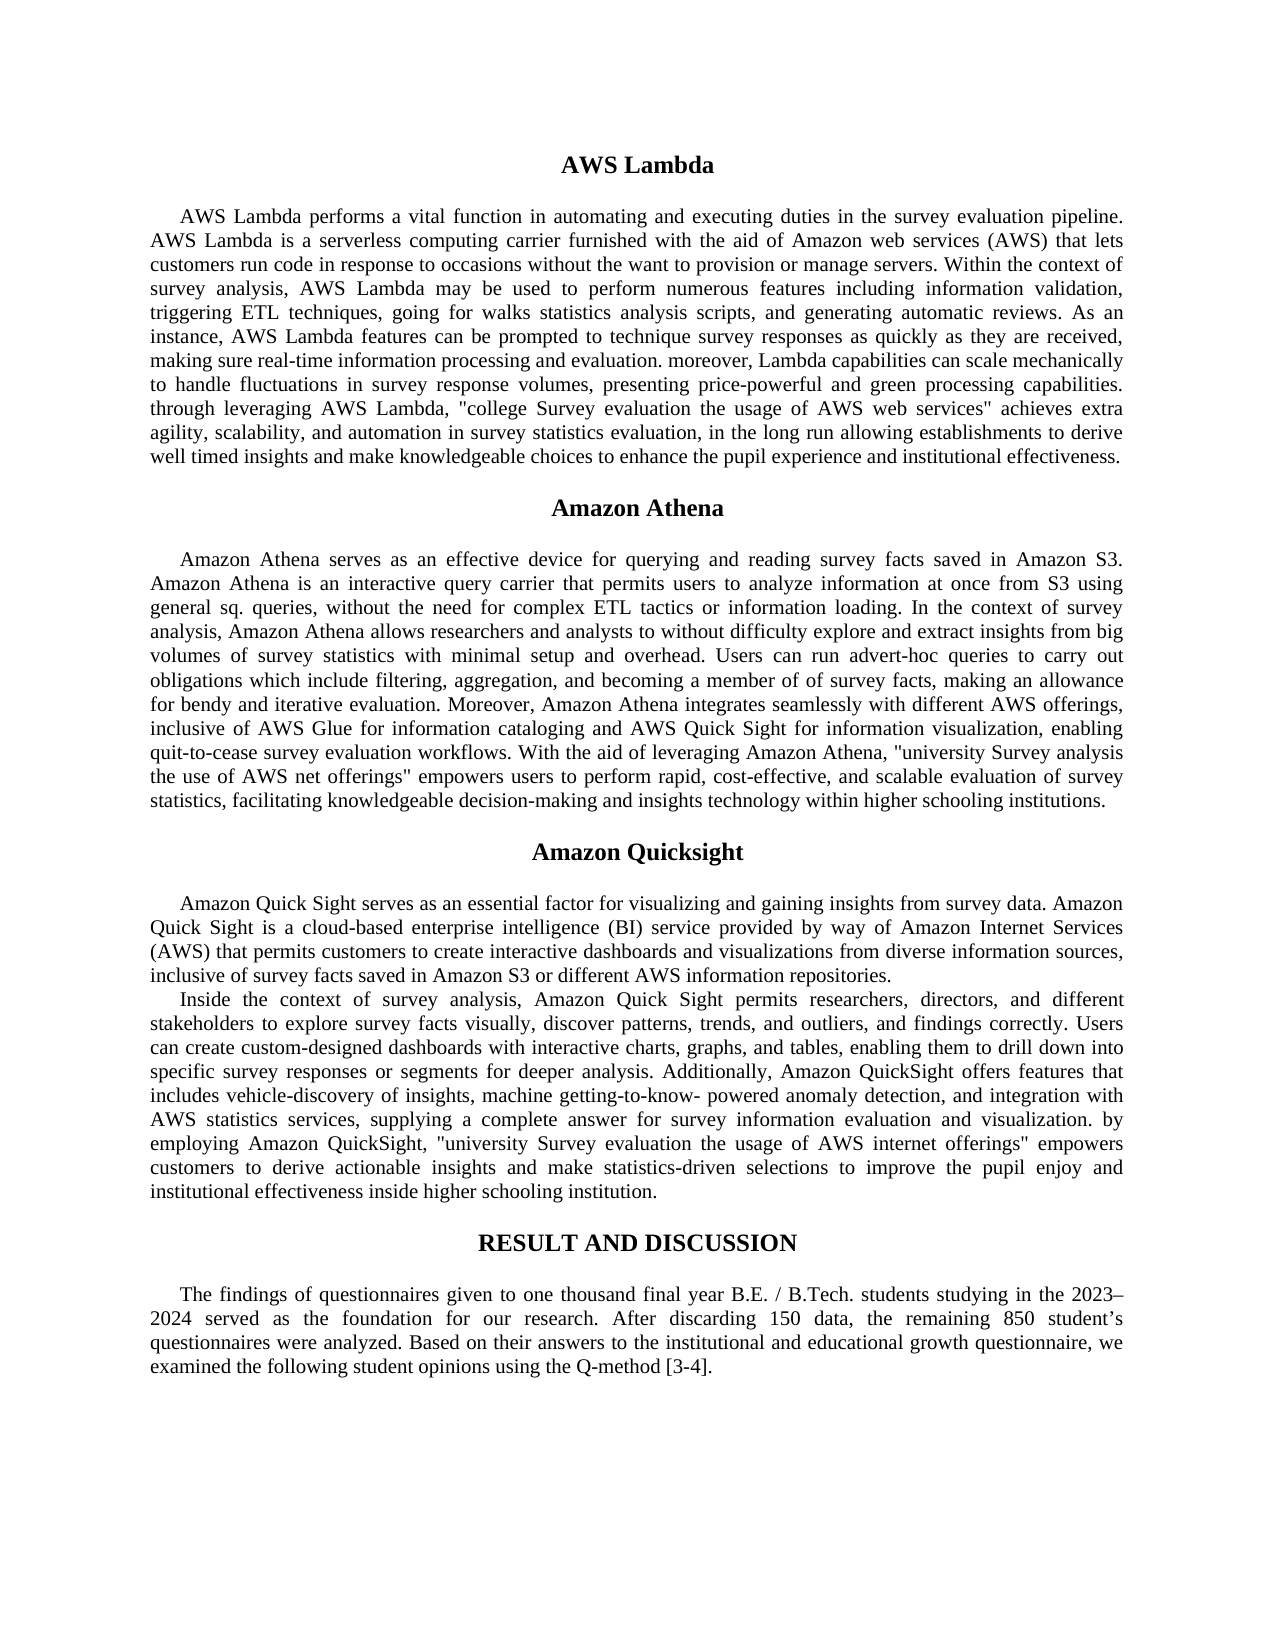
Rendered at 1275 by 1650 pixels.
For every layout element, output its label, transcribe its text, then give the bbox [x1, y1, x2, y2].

text The findings of questionnaires given to one thousand final year B.E. / B.Tech. students studying in the 2023–2024 served as the foundation for our research. After discarding 150 data, the remaining 850 student’s questionnaires were analyzed. Based on their answers to the institutional and educational growth questionnaire, we examined the following student opinions using the Q-method [3-4]. [150, 1282, 1125, 1378]
text Amazon Quick Sight serves as an essential factor for visualizing and gaining insights from survey data. Amazon Quick Sight is a cloud-based enterprise intelligence (BI) service provided by way of Amazon Internet Services (AWS) that permits customers to create interactive dashboards and visualizations from diverse information sources, inclusive of survey facts saved in Amazon S3 or different AWS information repositories. [150, 891, 1125, 987]
subtitle Result and discussion [150, 1228, 1125, 1257]
subtitle Amazon Quicksight [150, 837, 1125, 866]
text Inside the context of survey analysis, Amazon Quick Sight permits researchers, directors, and different stakeholders to explore survey facts visually, discover patterns, trends, and outliers, and findings correctly. Users can create custom-designed dashboards with interactive charts, graphs, and tables, enabling them to drill down into specific survey responses or segments for deeper analysis. Additionally, Amazon QuickSight offers features that includes vehicle-discovery of insights, machine getting-to-know- powered anomaly detection, and integration with AWS statistics services, supplying a complete answer for survey information evaluation and visualization. by employing Amazon QuickSight, "university Survey evaluation the usage of AWS internet offerings" empowers customers to derive actionable insights and make statistics-driven selections to improve the pupil enjoy and institutional effectiveness inside higher schooling institution. [150, 987, 1125, 1203]
subtitle Amazon Athena [150, 493, 1125, 522]
subtitle AWS Lambda [150, 150, 1125, 179]
text Amazon Athena serves as an effective device for querying and reading survey facts saved in Amazon S3. Amazon Athena is an interactive query carrier that permits users to analyze information at once from S3 using general sq. queries, without the need for complex ETL tactics or information loading. In the context of survey analysis, Amazon Athena allows researchers and analysts to without difficulty explore and extract insights from big volumes of survey statistics with minimal setup and overhead. Users can run advert-hoc queries to carry out obligations which include filtering, aggregation, and becoming a member of of survey facts, making an allowance for bendy and iterative evaluation. Moreover, Amazon Athena integrates seamlessly with different AWS offerings, inclusive of AWS Glue for information cataloging and AWS Quick Sight for information visualization, enabling quit-to-cease survey evaluation workflows. With the aid of leveraging Amazon Athena, "university Survey analysis the use of AWS net offerings" empowers users to perform rapid, cost-effective, and scalable evaluation of survey statistics, facilitating knowledgeable decision-making and insights technology within higher schooling institutions. [150, 547, 1125, 812]
text AWS Lambda performs a vital function in automating and executing duties in the survey evaluation pipeline. AWS Lambda is a serverless computing carrier furnished with the aid of Amazon web services (AWS) that lets customers run code in response to occasions without the want to provision or manage servers. Within the context of survey analysis, AWS Lambda may be used to perform numerous features including information validation, triggering ETL techniques, going for walks statistics analysis scripts, and generating automatic reviews. As an instance, AWS Lambda features can be prompted to technique survey responses as quickly as they are received, making sure real-time information processing and evaluation. moreover, Lambda capabilities can scale mechanically to handle fluctuations in survey response volumes, presenting price-powerful and green processing capabilities. through leveraging AWS Lambda, "college Survey evaluation the usage of AWS web services" achieves extra agility, scalability, and automation in survey statistics evaluation, in the long run allowing establishments to derive well timed insights and make knowledgeable choices to enhance the pupil experience and institutional effectiveness. [150, 204, 1125, 468]
